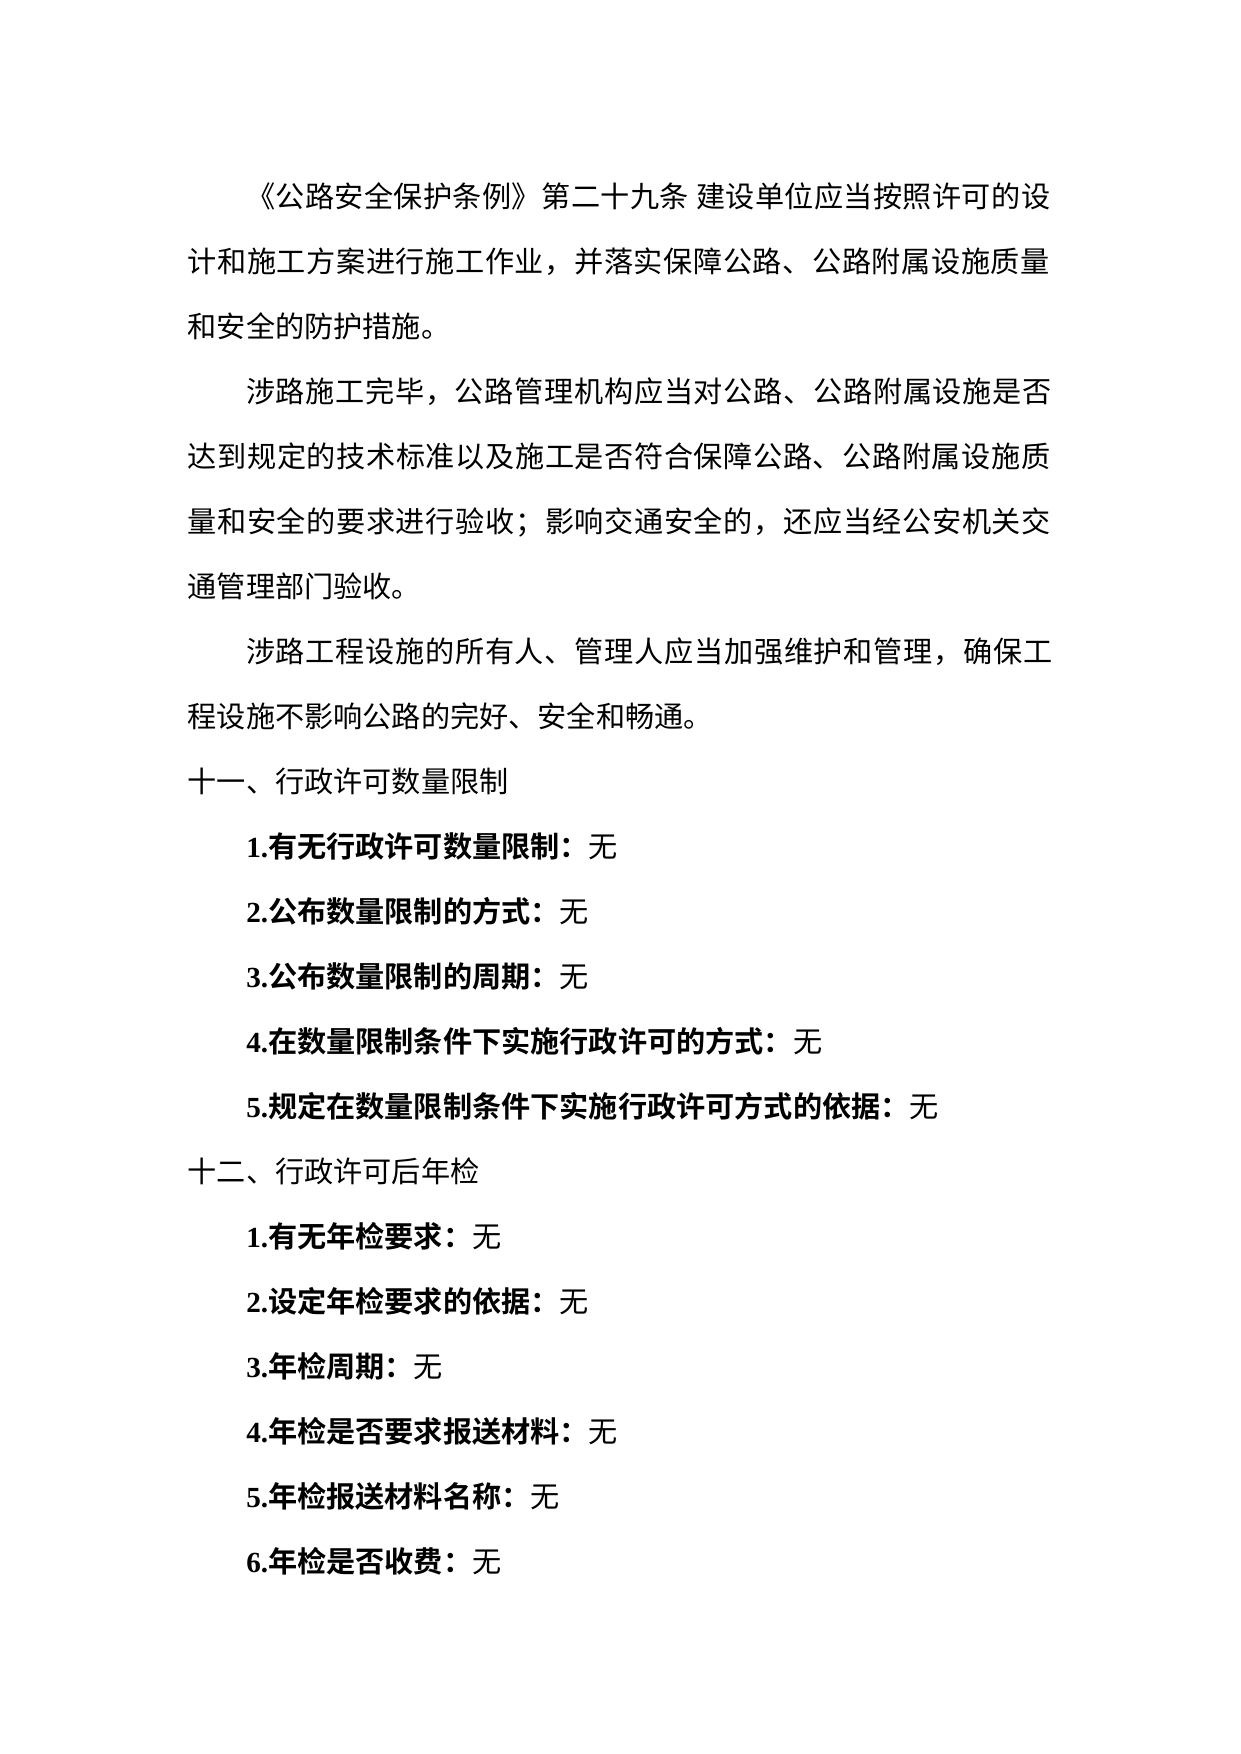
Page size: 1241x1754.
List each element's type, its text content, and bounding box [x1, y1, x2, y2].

text 十二、行政许可后年检 [187, 1137, 1053, 1202]
text 1.有无年检要求：无 [187, 1202, 1053, 1267]
text 6.年检是否收费：无 [187, 1527, 1053, 1592]
text 《公路安全保护条例》第二十九条 建设单位应当按照许可的设计和施工方案进行施工作业，并落实保障公路、公路附属设施质量和安全的防护措施。 [187, 162, 1053, 357]
text 1.有无行政许可数量限制：无 [187, 812, 1053, 877]
text 4.在数量限制条件下实施行政许可的方式：无 [187, 1007, 1053, 1072]
text 5.年检报送材料名称：无 [187, 1462, 1053, 1527]
text 十一、行政许可数量限制 [187, 747, 1053, 812]
text 4.年检是否要求报送材料：无 [187, 1397, 1053, 1462]
text 涉路施工完毕，公路管理机构应当对公路、公路附属设施是否达到规定的技术标准以及施工是否符合保障公路、公路附属设施质量和安全的要求进行验收；影响交通安全的，还应当经公安机关交通管理部门验收。 [187, 357, 1053, 617]
text 3.年检周期：无 [187, 1332, 1053, 1397]
text 涉路工程设施的所有人、管理人应当加强维护和管理，确保工程设施不影响公路的完好、安全和畅通。 [187, 617, 1053, 747]
text 2.公布数量限制的方式：无 [187, 877, 1053, 942]
text 3.公布数量限制的周期：无 [187, 942, 1053, 1007]
text 5.规定在数量限制条件下实施行政许可方式的依据：无 [187, 1072, 1053, 1137]
text 2.设定年检要求的依据：无 [187, 1267, 1053, 1332]
